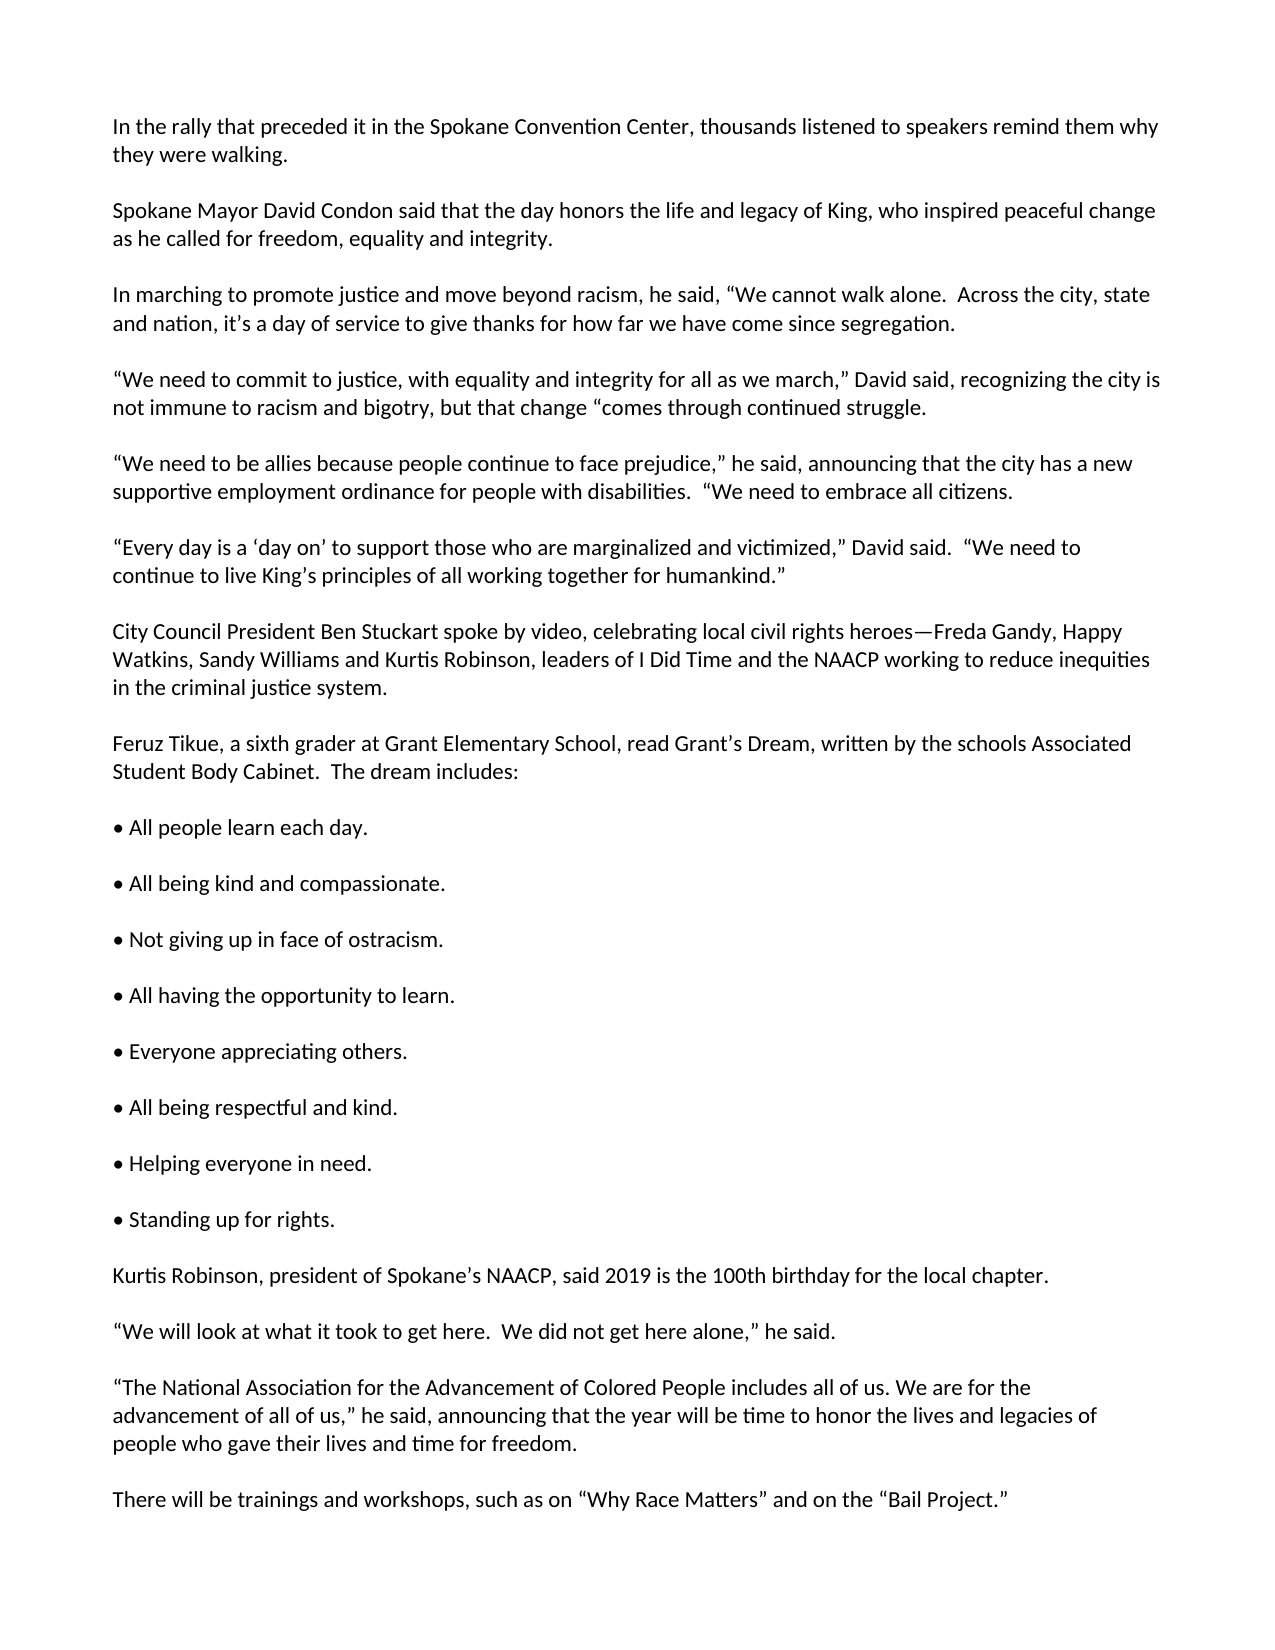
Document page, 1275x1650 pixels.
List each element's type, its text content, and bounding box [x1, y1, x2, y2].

text “We need to commit to justice, with equality and integrity for all as we march,” David said, recognizing the city is not immune to racism and bigotry, but that change “comes through continued struggle. [112, 365, 1162, 421]
text • Standing up for rights. [112, 1205, 1162, 1233]
text In marching to promote justice and move beyond racism, he said, “We cannot walk alone. Across the city, state and nation, it’s a day of service to give thanks for how far we have come since segregation. [112, 281, 1162, 337]
text • All being kind and compassionate. [112, 869, 1162, 897]
text City Council President Ben Stuckart spoke by video, celebrating local civil rights heroes—Freda Gandy, Happy Watkins, Sandy Williams and Kurtis Robinson, leaders of I Did Time and the NAACP working to reduce inequities in the criminal justice system. [112, 617, 1162, 701]
text • Everyone appreciating others. [112, 1037, 1162, 1065]
text Spokane Mayor David Condon said that the day honors the life and legacy of King, who inspired peaceful change as he called for freedom, equality and integrity. [112, 197, 1162, 253]
text “We will look at what it took to get here. We did not get here alone,” he said. [112, 1317, 1162, 1345]
text “Every day is a ‘day on’ to support those who are marginalized and victimized,” David said. “We need to continue to live King’s principles of all working together for humankind.” [112, 533, 1162, 589]
text • Helping everyone in need. [112, 1149, 1162, 1177]
text • All being respectful and kind. [112, 1093, 1162, 1121]
text • All people learn each day. [112, 813, 1162, 841]
text • Not giving up in face of ostracism. [112, 925, 1162, 953]
text Kurtis Robinson, president of Spokane’s NAACP, said 2019 is the 100th birthday for the local chapter. [112, 1261, 1162, 1289]
text Feruz Tikue, a sixth grader at Grant Elementary School, read Grant’s Dream, written by the schools Associated Student Body Cabinet. The dream includes: [112, 729, 1162, 785]
text There will be trainings and workshops, such as on “Why Race Matters” and on the “Bail Project.” [112, 1486, 1162, 1513]
text “The National Association for the Advancement of Colored People includes all of us. We are for the advancement of all of us,” he said, announcing that the year will be time to honor the lives and legacies of people who gave their lives and time for freedom. [112, 1373, 1162, 1457]
text “We need to be allies because people continue to face prejudice,” he said, announcing that the city has a new supportive employment ordinance for people with disabilities. “We need to embrace all citizens. [112, 449, 1162, 505]
text In the rally that preceded it in the Spokane Convention Center, thousands listened to speakers remind them why they were walking. [112, 112, 1162, 168]
text • All having the opportunity to learn. [112, 981, 1162, 1009]
